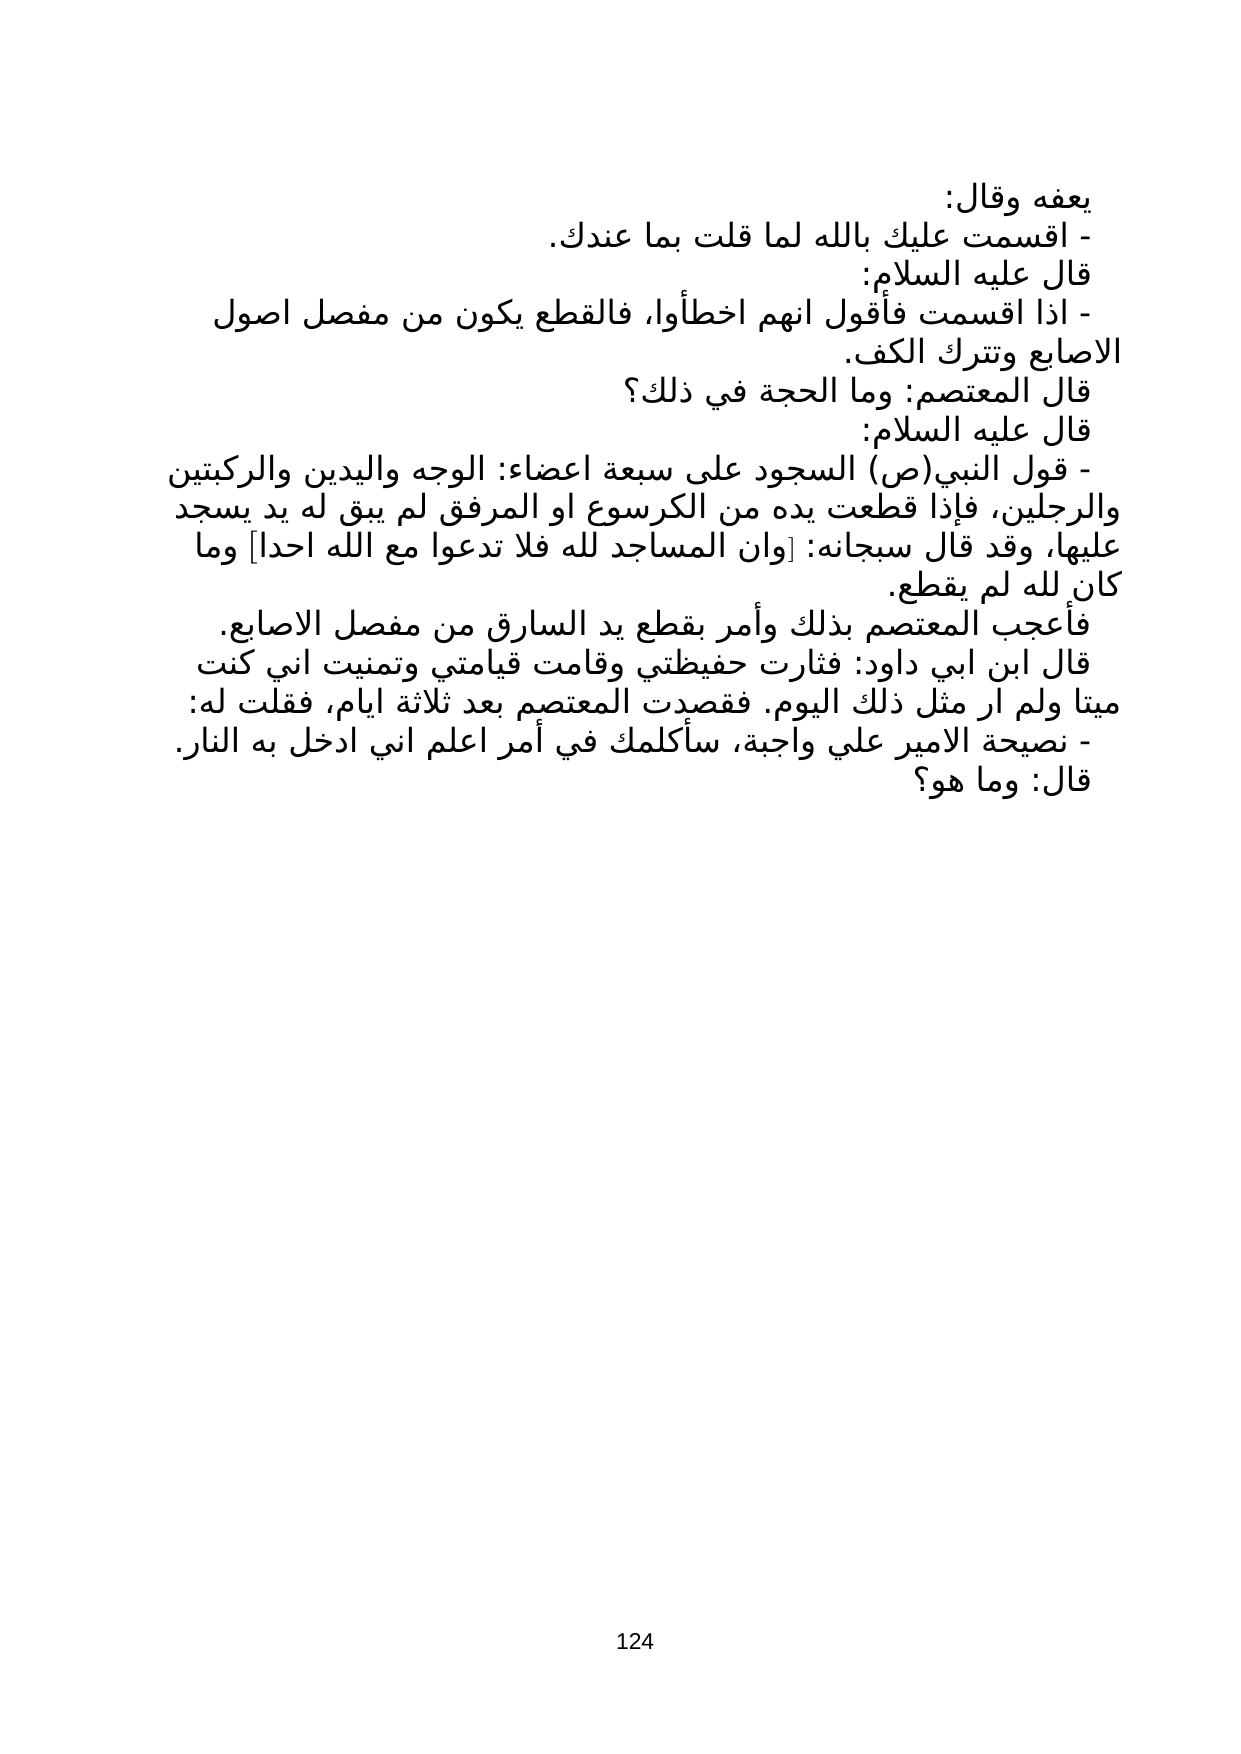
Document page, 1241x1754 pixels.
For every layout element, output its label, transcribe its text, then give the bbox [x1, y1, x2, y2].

text - اذا اقسمت فأقول انهم اخطأوا، فالقطع يكون من مفصل اصول الاصابع وتترك الكف. [148, 294, 1122, 371]
text قال: وما هو؟ [148, 760, 1122, 799]
text قال عليه السلام: [148, 255, 1122, 294]
text قال ابن ابي داود: فثارت حفيظتي وقامت قيامتي وتمنيت اني كنت ميتا ولم ار مثل ذلك اليوم. فقصدت المعتصم بعد ثلاثة ايام، فقلت له: [148, 643, 1122, 721]
text يعفه وقال: [148, 177, 1122, 216]
text - اقسمت عليك بالله لما قلت بما عندك. [148, 216, 1122, 255]
text - نصيحة الامير علي واجبة، سأكلمك في أمر اعلم اني ادخل به النار. [148, 721, 1122, 760]
text - قول النبي(ص) السجود على سبعة اعضاء: الوجه واليدين والركبتين والرجلين، فإذا قطعت يده من الكرسوع او المرفق لم يبق له يد يسجد عليها، وقد قال سبجانه: وان المساجد لله فلا تدعوا مع الله احدا وما كان لله لم يقطع. [148, 449, 1122, 604]
text فأعجب المعتصم بذلك وأمر بقطع يد السارق من مفصل الاصابع. [148, 604, 1122, 643]
text قال عليه السلام: [148, 410, 1122, 449]
text قال المعتصم: وما الحجة في ذلك؟ [148, 371, 1122, 410]
